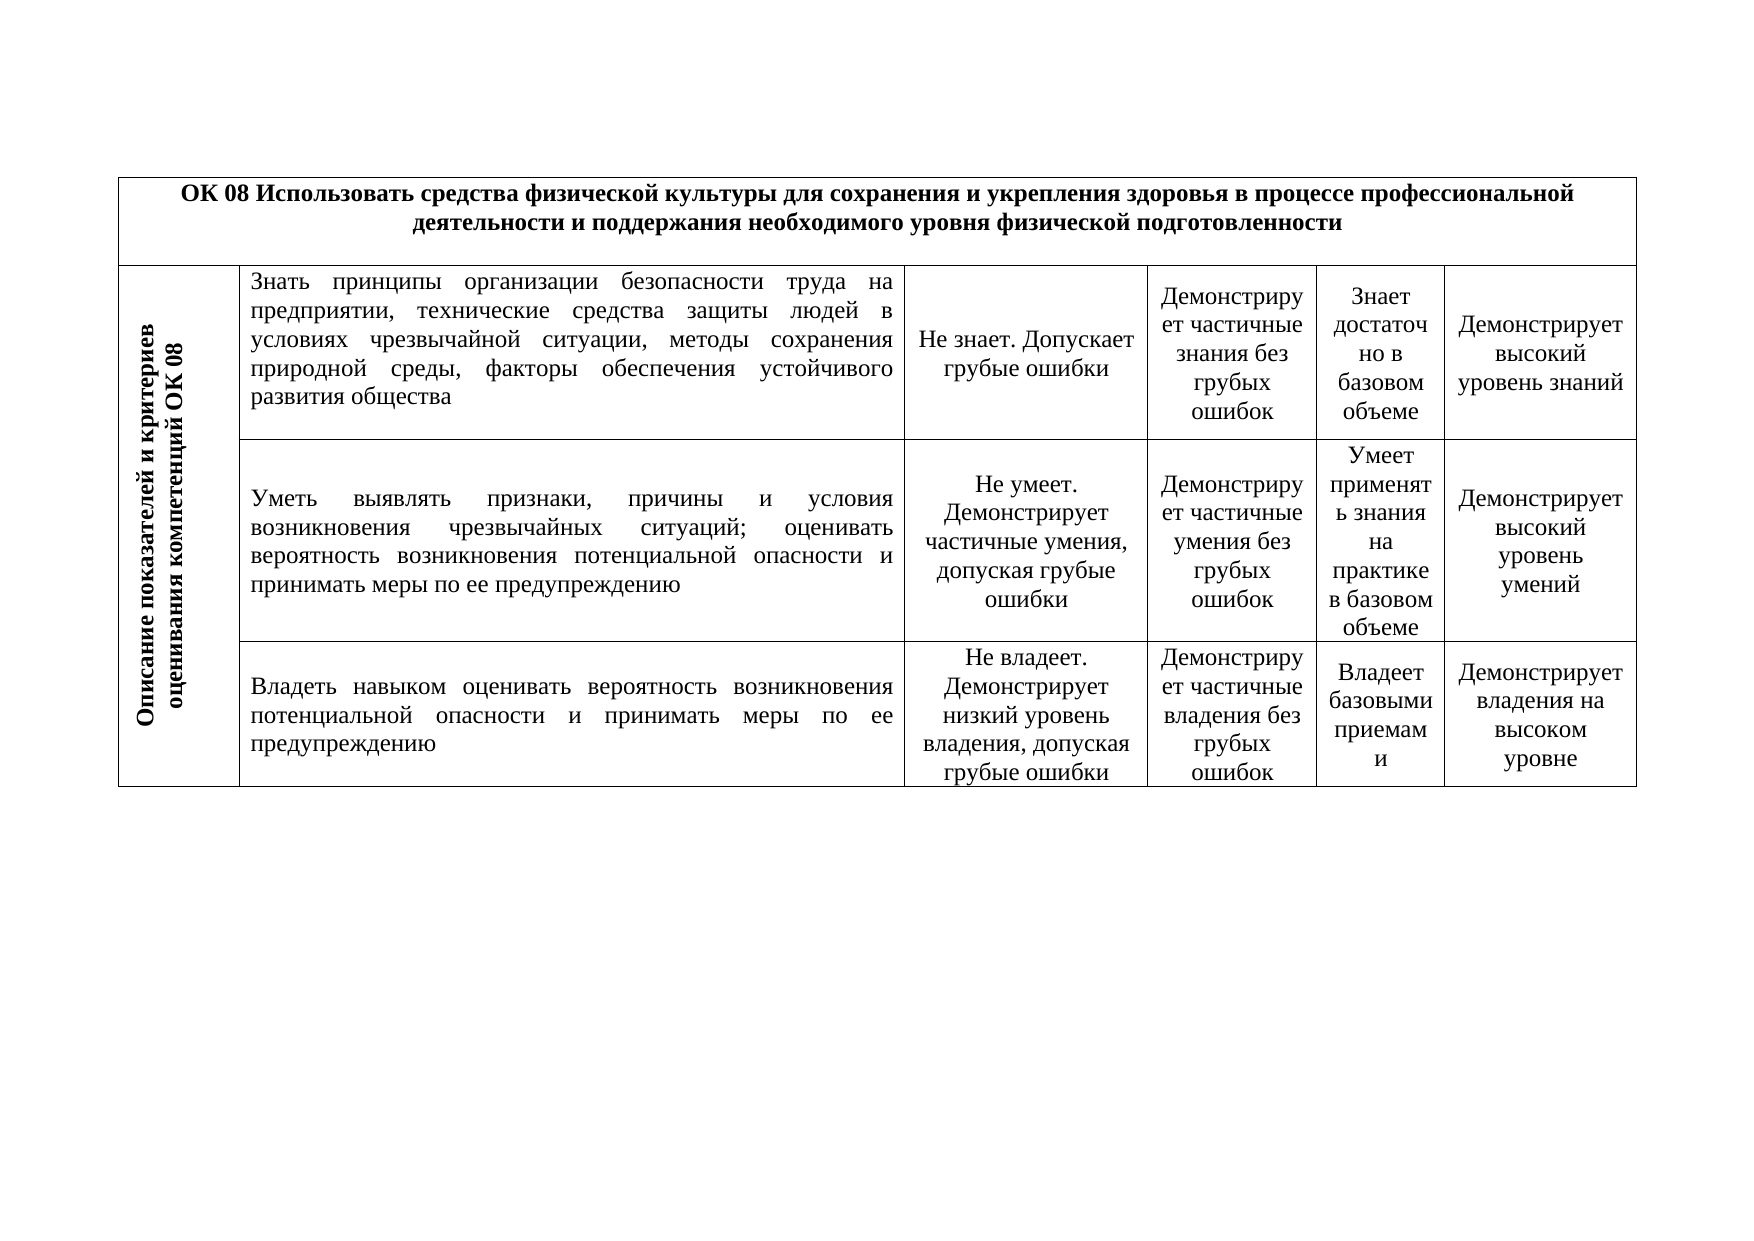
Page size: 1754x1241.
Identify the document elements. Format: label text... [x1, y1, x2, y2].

table_cell Знать принципы организации безопасности труда на предприятии, технические средства защиты людей в условиях чрезвычайной ситуации, методы сохранения природной среды, факторы обеспечения устойчивого развития общества [240, 266, 904, 439]
table_cell Не знает. Допускает грубые ошибки [905, 266, 1147, 439]
table_cell Демонстрирует владения на высоком уровне [1445, 642, 1636, 786]
table_cell Демонстрирует частичные умения без грубых ошибок [1148, 440, 1316, 641]
table_cell Демонстрирует высокий уровень умений [1445, 440, 1636, 641]
table_cell Демонстрирует частичные владения без грубых ошибок [1148, 642, 1316, 786]
table_cell Умеет применять знания на практике в базовом объеме [1317, 440, 1444, 641]
table_cell Знает достаточно в базовом объеме [1317, 266, 1444, 439]
table_cell Демонстрирует частичные знания без грубых ошибок [1148, 266, 1316, 439]
table_cell Демонстрирует высокий уровень знаний [1445, 266, 1636, 439]
table_cell ОК 08 Использовать средства физической культуры для сохранения и укрепления здоровья в процессе профессиональной деятельности и поддержания необходимого уровня физической подготовленности [119, 178, 1636, 265]
table_cell Владеет базовыми приемами [1317, 642, 1444, 786]
table_cell Уметь выявлять признаки, причины и условия возникновения чрезвычайных ситуаций; оценивать вероятность возникновения потенциальной опасности и принимать меры по ее предупреждению [240, 440, 904, 641]
table_cell Не умеет. Демонстрирует частичные умения, допуская грубые ошибки [905, 440, 1147, 641]
table_cell Не владеет. Демонстрирует низкий уровень владения, допуская грубые ошибки [905, 642, 1147, 786]
table_cell Владеть навыком оценивать вероятность возникновения потенциальной опасности и принимать меры по ее предупреждению [240, 642, 904, 786]
table_cell Описание показателей и критериев оценивания компетенций ОК 08 [119, 266, 239, 786]
